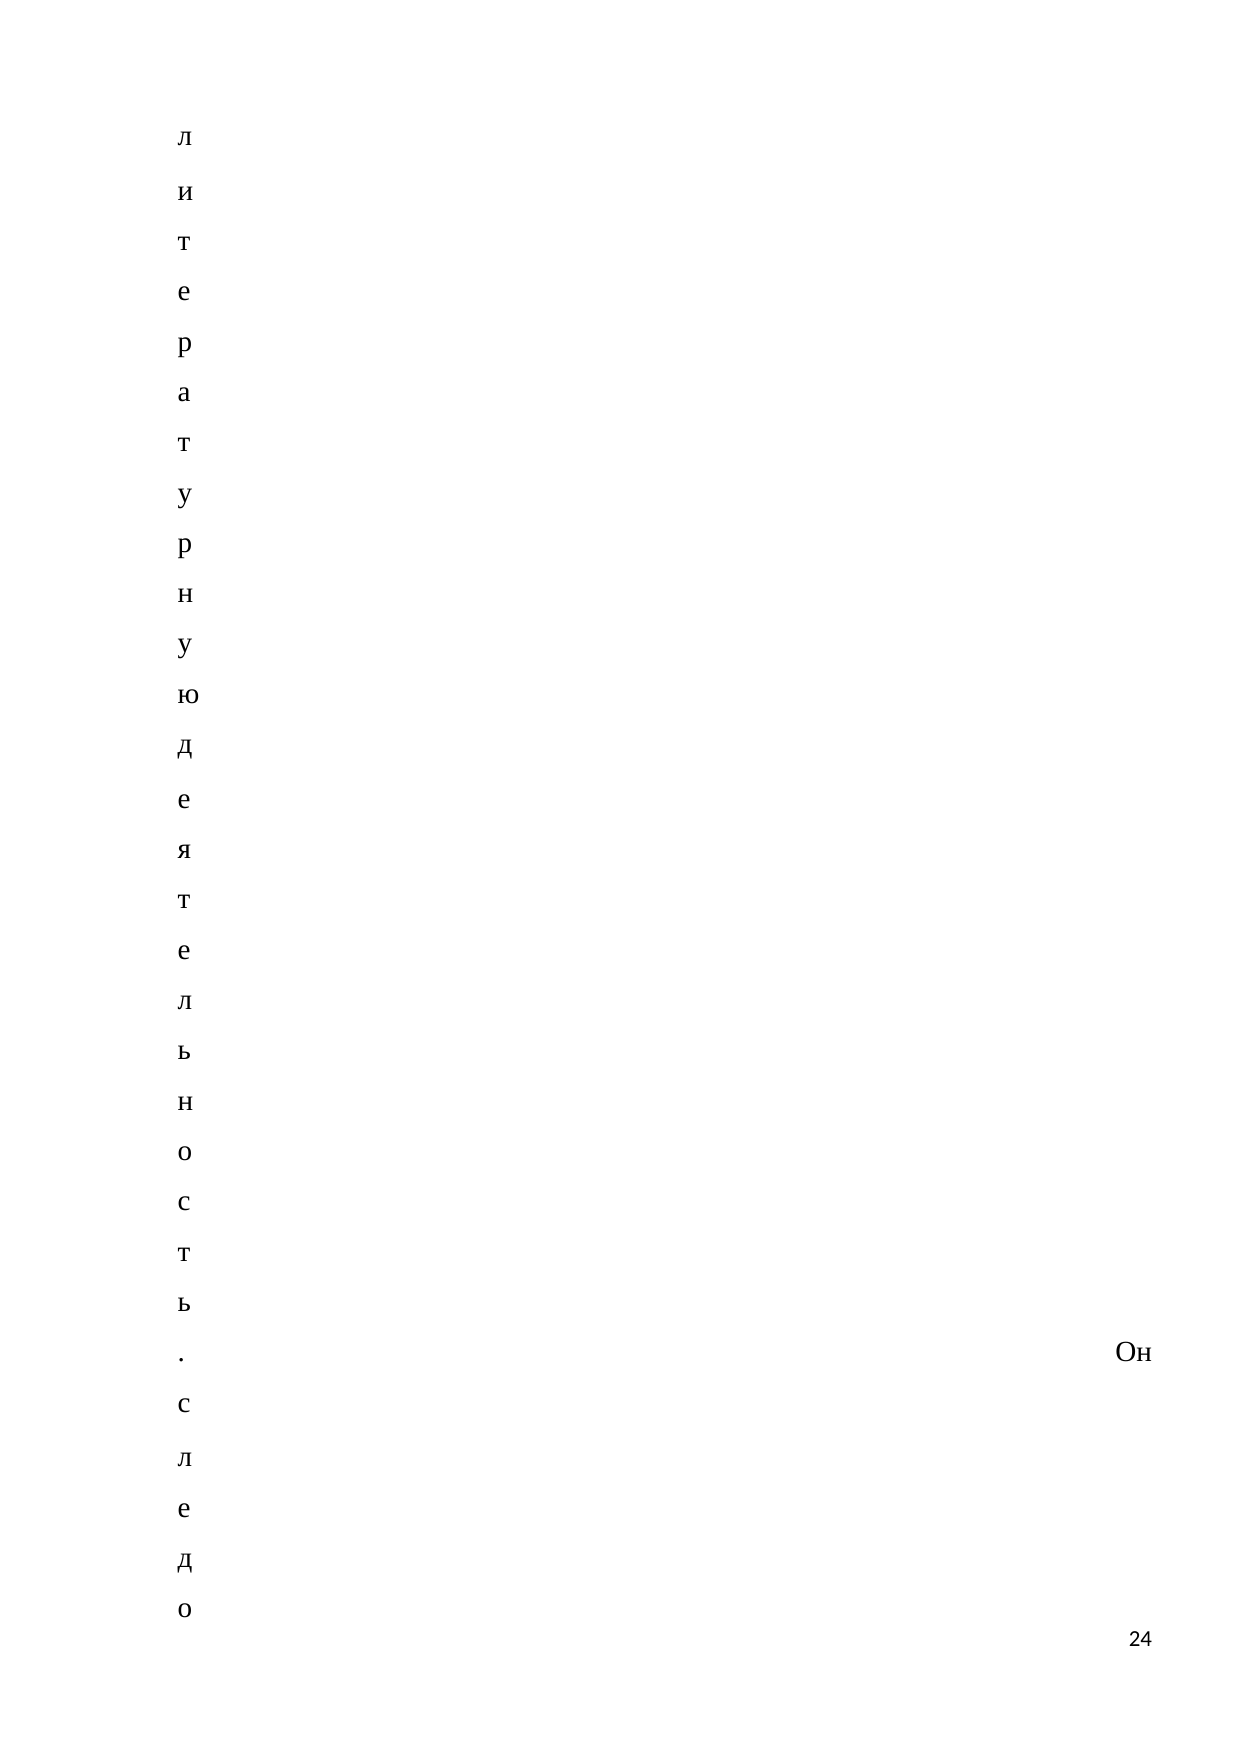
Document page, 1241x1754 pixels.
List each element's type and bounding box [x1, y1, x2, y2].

text [177, 118, 1152, 1624]
